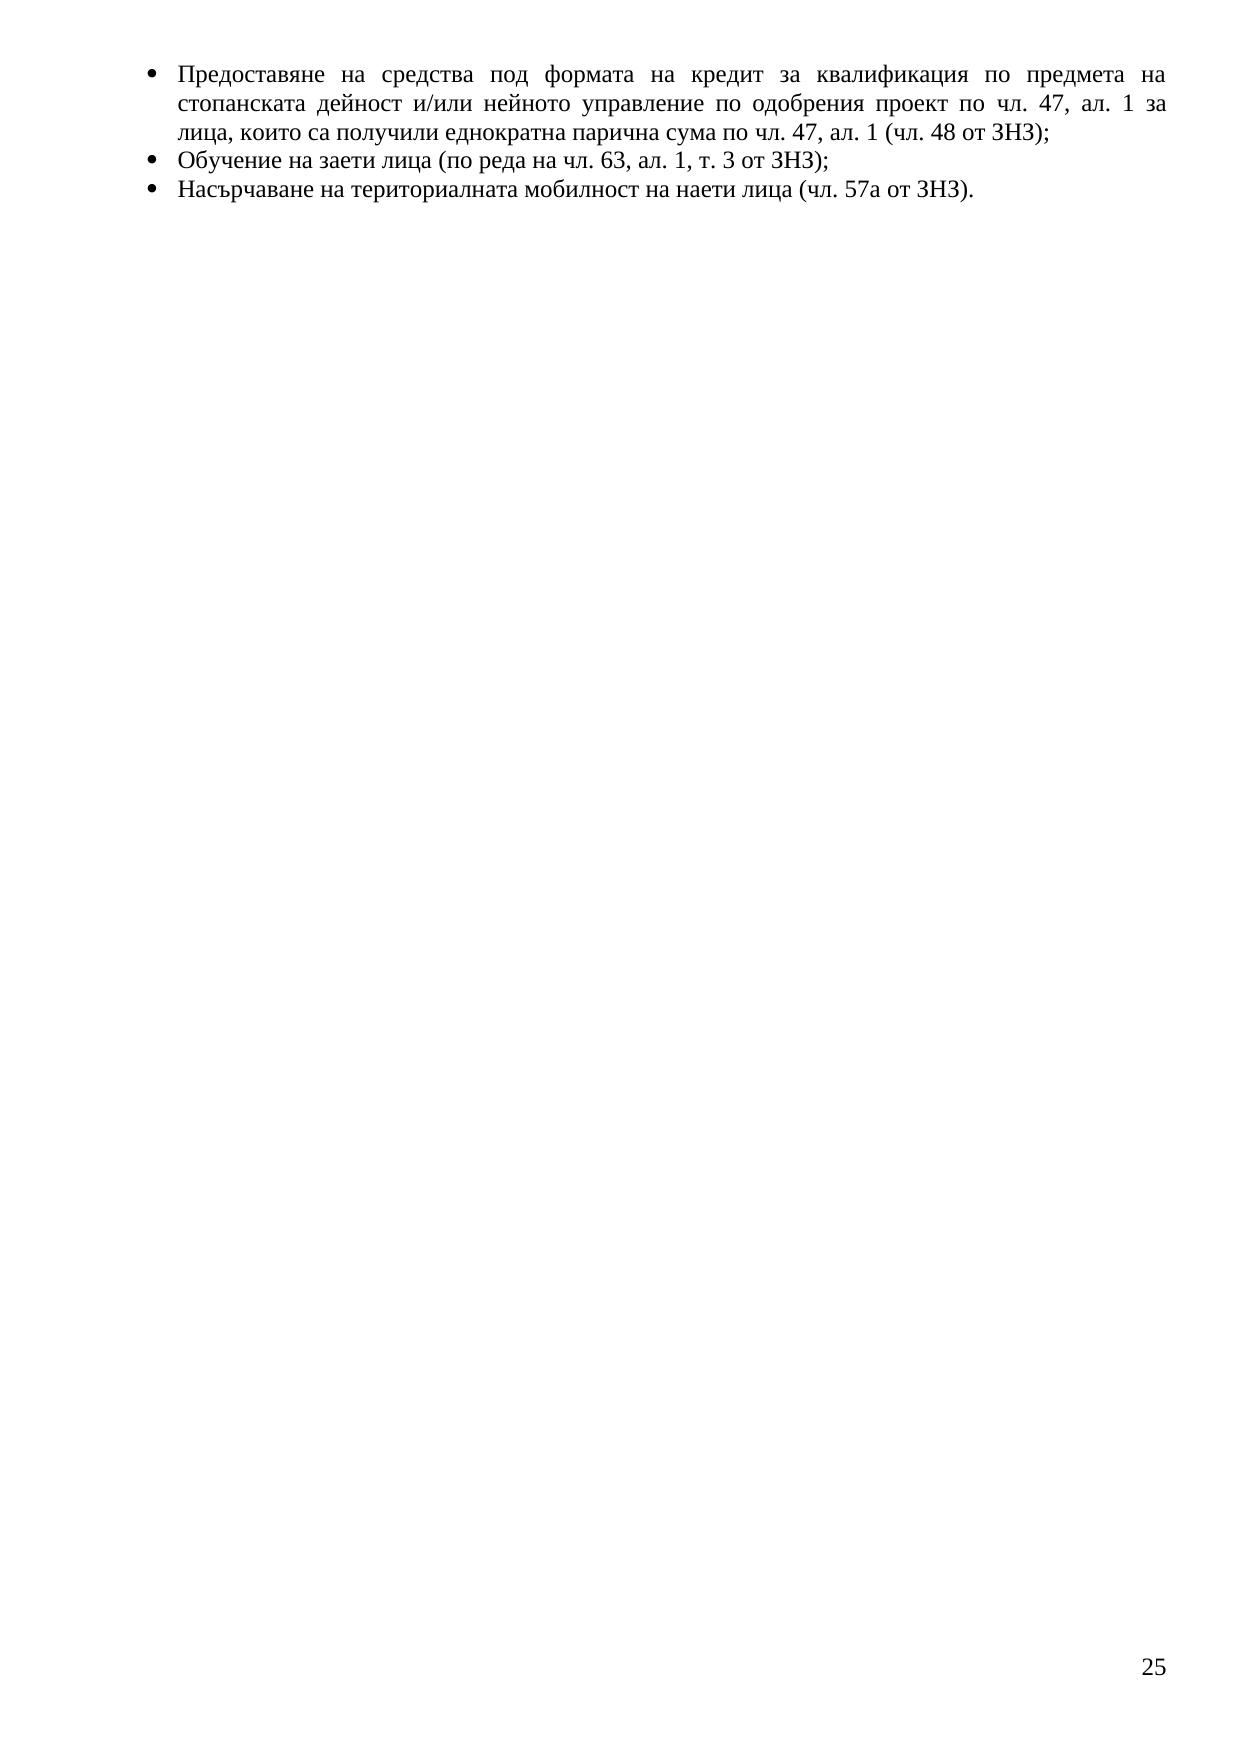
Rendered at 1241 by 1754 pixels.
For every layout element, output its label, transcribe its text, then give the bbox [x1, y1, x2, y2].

list Обучение на заети лица (по реда на чл. 63, ал. 1, т. 3 от ЗНЗ); [148, 145, 1167, 174]
list Предоставяне на средства под формата на кредит за квалификация по предмета на стопанската дейност и/или нейното управление по одобрения проект по чл. 47, ал. 1 за лица, които са получили еднократна парична сума по чл. 47, ал. 1 (чл. 48 от ЗНЗ); [148, 59, 1167, 145]
list Насърчаване на териториалната мобилност на наети лица (чл. 57а от ЗНЗ). [148, 174, 1167, 203]
